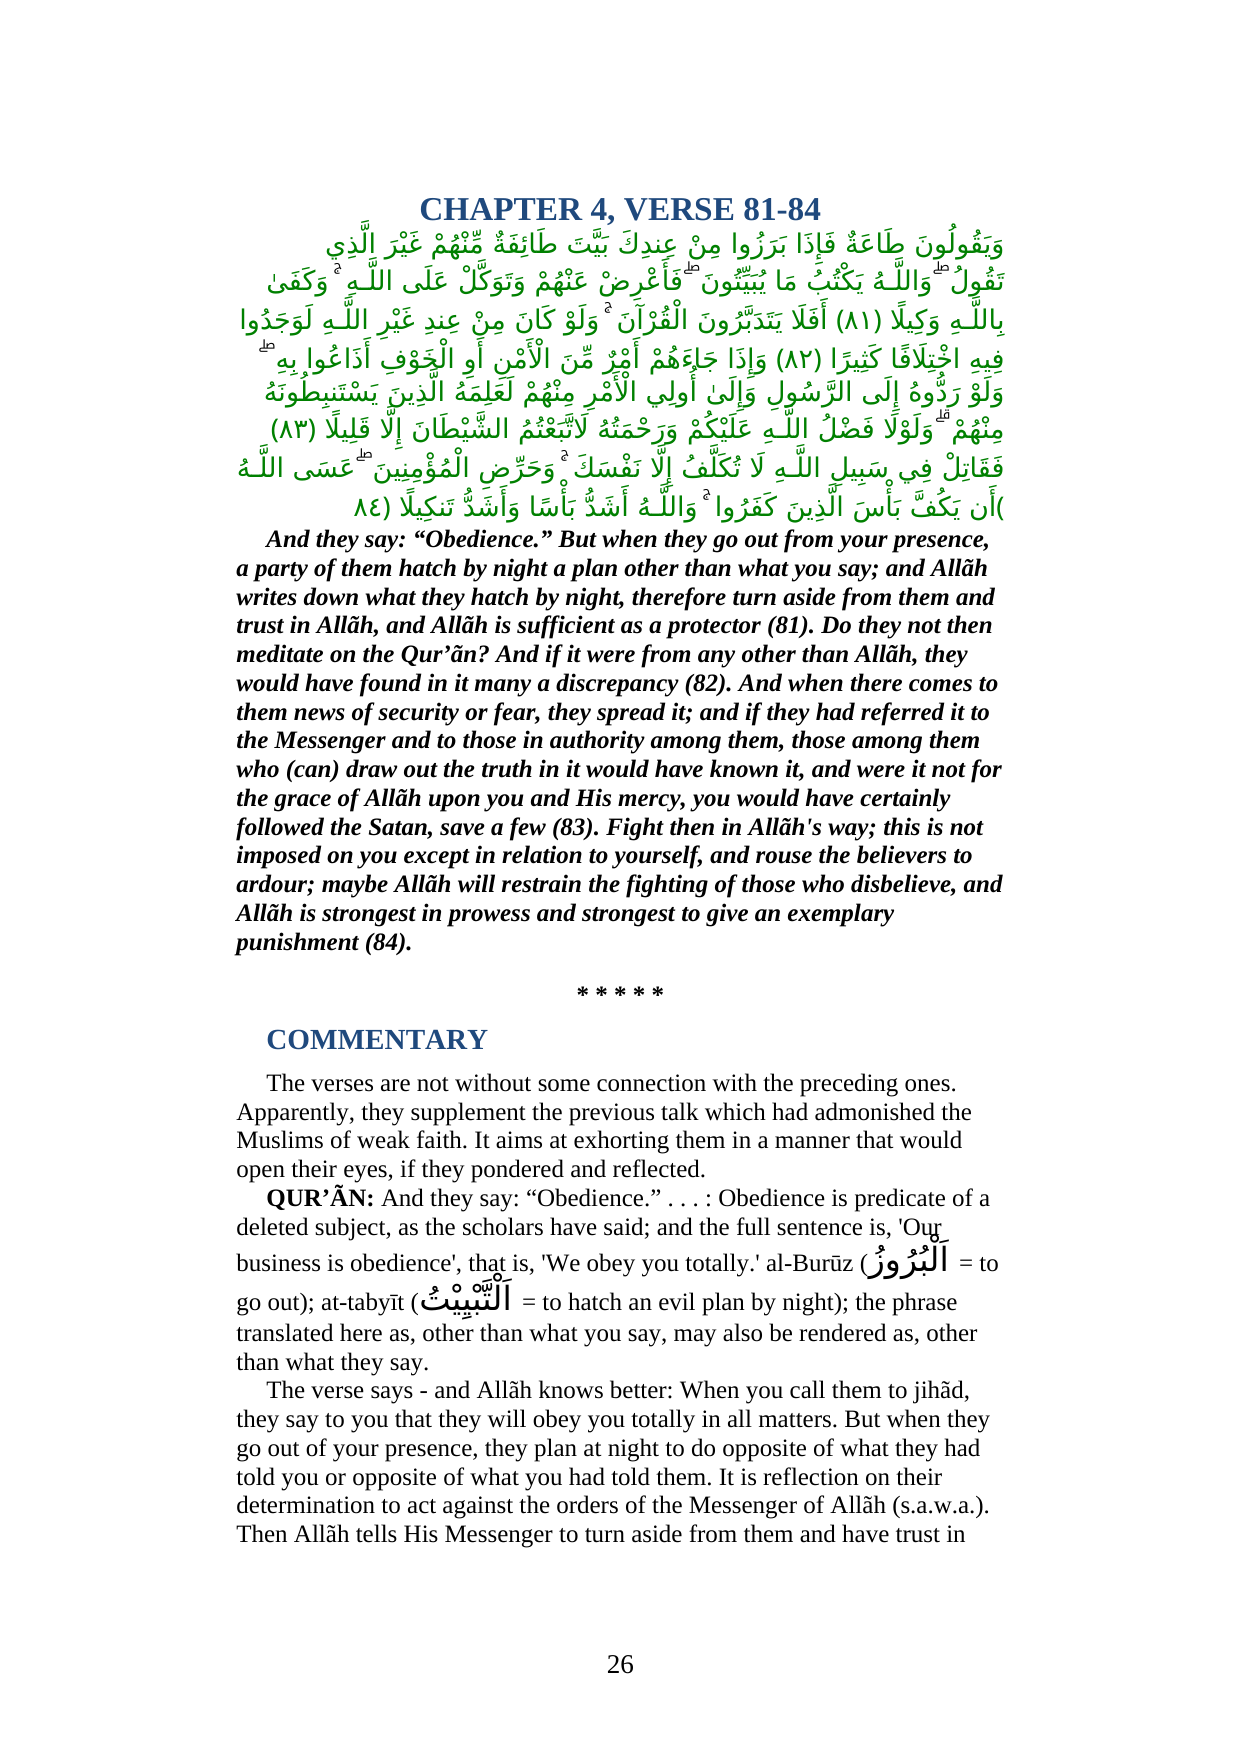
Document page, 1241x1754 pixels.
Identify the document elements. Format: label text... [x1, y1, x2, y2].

subtitle CHAPTER 4, VERSE 81-84 [236, 190, 1004, 228]
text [236, 1376, 1004, 1548]
text And they say: “Obedience.” But when they go out from your presence, a party of them hatch by night a plan other than what you say; and Allãh writes down what they hatch by night, therefore turn aside from them and trust in Allãh, and Allãh is sufficient as a protector (81). Do they not then meditate on the Qur’ãn? And if it were from any other than Allãh, they would have found in it many a discrepancy (82). And when there comes to them news of security or fear, they spread it; and if they had referred it to the Messenger and to those in authority among them, those among them who (can) draw out the truth in it would have known it, and were it not for the grace of Allãh upon you and His mercy, you would have certainly followed the Satan, save a few (83). Fight then in Allãh's way; this is not imposed on you except in relation to yourself, and rouse the believers to ardour; maybe Allãh will restrain the fighting of those who disbelieve, and Allãh is strongest in prowess and strongest to give an exemplary punishment (84). [236, 524, 1004, 956]
text * * * * * [236, 981, 1004, 1009]
text وَيَقُولُونَ طَاعَةٌ فَإِذَا بَرَزُوا مِنْ عِندِكَ بَيَّتَ طَائِفَةٌ مِّنْهُمْ غَيْرَ الَّذِي تَقُولُ ۖ وَاللَّـهُ يَكْتُبُ مَا يُبَيِّتُونَ ۖ فَأَعْرِضْ عَنْهُمْ وَتَوَكَّلْ عَلَى اللَّـهِ ۚ وَكَفَىٰ بِاللَّـهِ وَكِيلًا ﴿٨١﴾ أَفَلَا يَتَدَبَّرُونَ الْقُرْآنَ ۚ وَلَوْ كَانَ مِنْ عِندِ غَيْرِ اللَّـهِ لَوَجَدُوا فِيهِ اخْتِلَافًا كَثِيرًا ﴿٨٢﴾ وَإِذَا جَاءَهُمْ أَمْرٌ مِّنَ الْأَمْنِ أَوِ الْخَوْفِ أَذَاعُوا بِهِ ۖ وَلَوْ رَدُّوهُ إِلَى الرَّسُولِ وَإِلَىٰ أُولِي الْأَمْرِ مِنْهُمْ لَعَلِمَهُ الَّذِينَ يَسْتَنبِطُونَهُ مِنْهُمْ ۗ وَلَوْلَا فَضْلُ اللَّـهِ عَلَيْكُمْ وَرَحْمَتُهُ لَاتَّبَعْتُمُ الشَّيْطَانَ إِلَّا قَلِيلًا ﴿٨٣﴾ فَقَاتِلْ فِي سَبِيلِ اللَّـهِ لَا تُكَلَّفُ إِلَّا نَفْسَكَ ۚ وَحَرِّضِ الْمُؤْمِنِينَ ۖ عَسَى اللَّـهُ أَن يَكُفَّ بَأْسَ الَّذِينَ كَفَرُوا ۚ وَاللَّـهُ أَشَدُّ بَأْسًا وَأَشَدُّ تَنكِيلًا ﴿٨٤﴾ [236, 228, 1004, 524]
text The verses are not without some connection with the preceding ones. Apparently, they supplement the previous talk which had admonished the Muslims of weak faith. It aims at exhorting them in a manner that would open their eyes, if they pondered and reflected. [236, 1068, 1004, 1183]
text QUR’ÃN: And they say: “Obedience.” . . . : Obedience is predicate of a deleted subject, as the scholars have said; and the full sentence is, 'Our business is obedience', that is, 'We obey you totally.' al-Burūz (اَلْبُرُوزُ = to go out); at-tabyīt (اَلْتَّبْيِيْتُ = to hatch an evil plan by night); the phrase translated here as, other than what you say, may also be rendered as, other than what they say. [236, 1183, 1004, 1376]
subtitle COMMENTARY [236, 1022, 1004, 1055]
